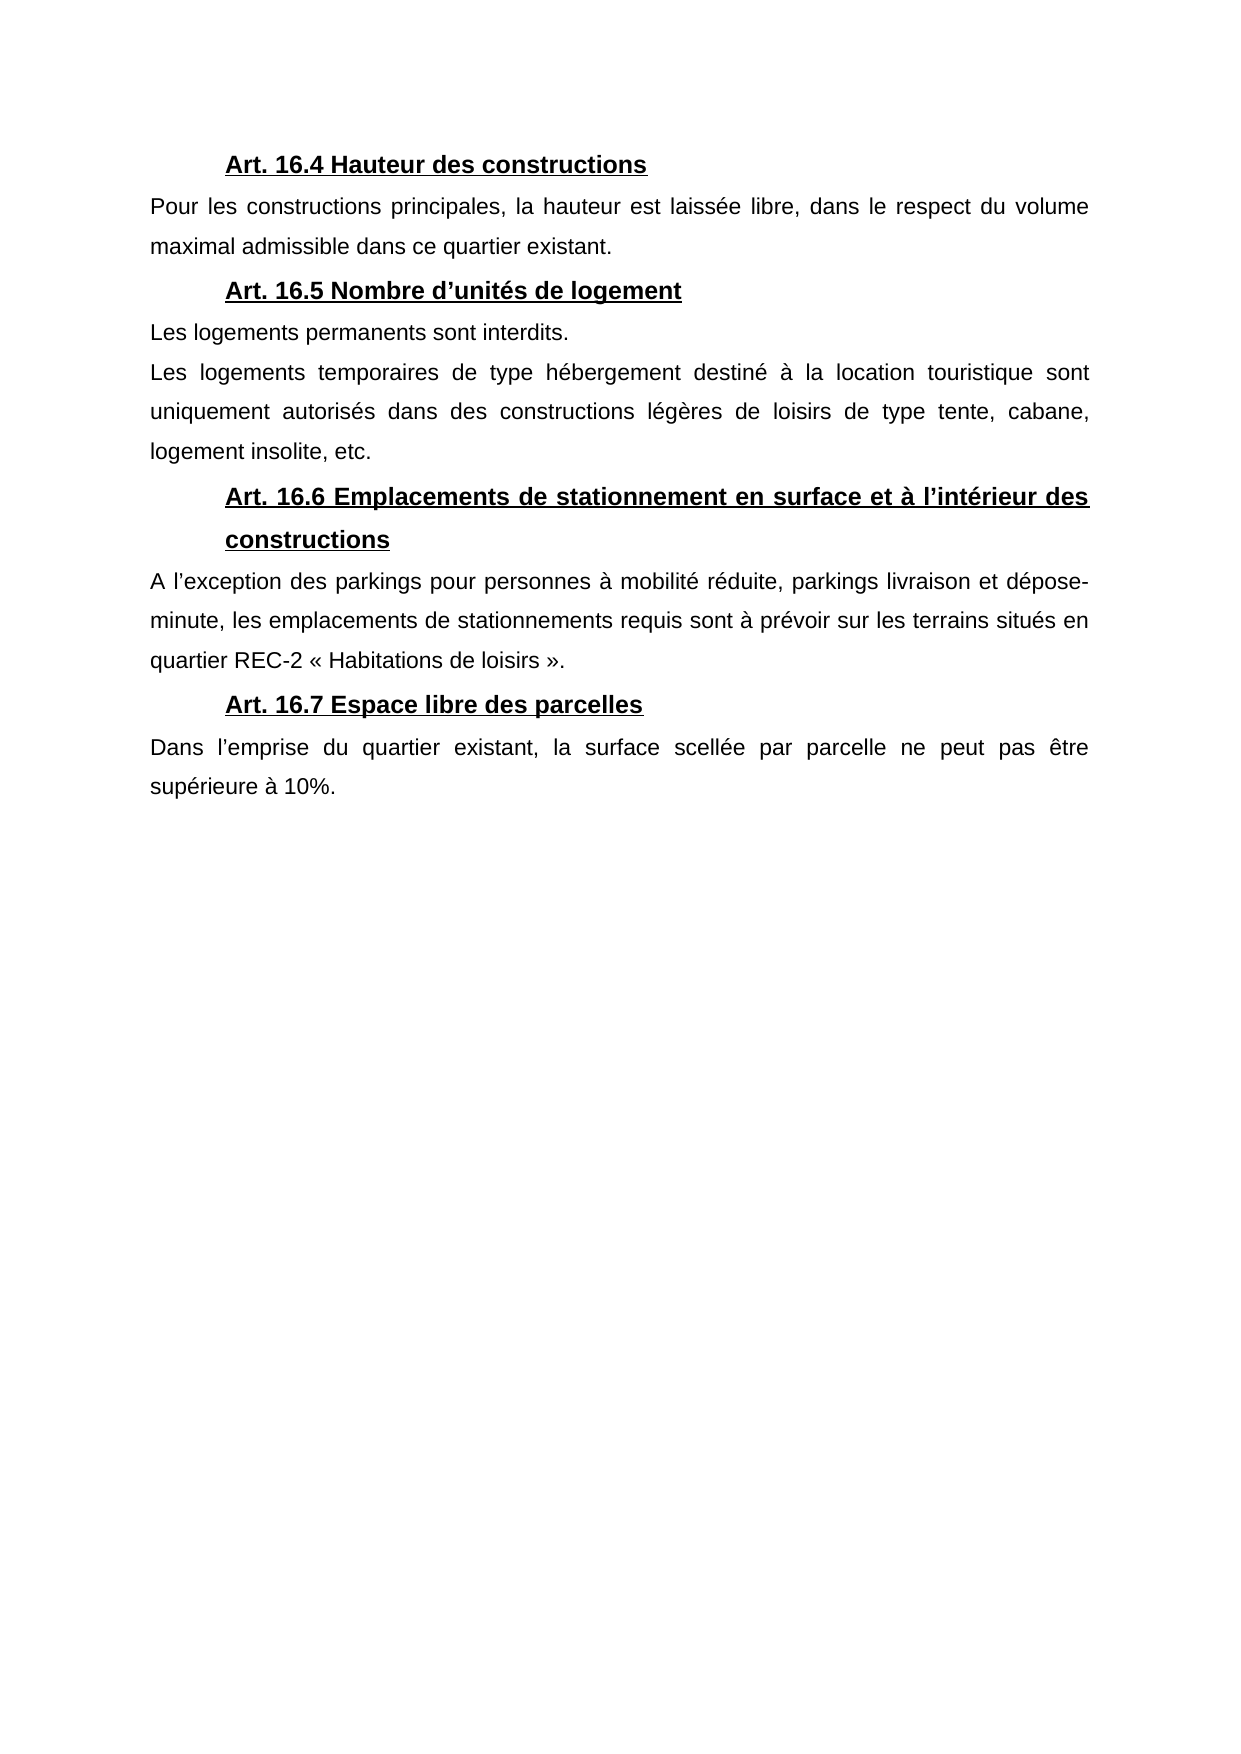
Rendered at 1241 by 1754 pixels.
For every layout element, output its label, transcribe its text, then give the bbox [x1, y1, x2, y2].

subtitle Art. 16.4 Hauteur des constructions [225, 150, 1090, 179]
subtitle Art. 16.5 Nombre d’unités de logement [225, 276, 1090, 305]
text Les logements temporaires de type hébergement destiné à la location touristique sont uniquement autorisés dans des constructions légères de loisirs de type tente, cabane, logement insolite, etc. [150, 359, 1090, 464]
subtitle Art. 16.6 Emplacements de stationnement en surface et à l’intérieur des constructions [225, 508, 1090, 553]
text Les logements permanents sont interdits. [150, 319, 1090, 346]
text A l’exception des parkings pour personnes à mobilité réduite, parkings livraison et dépose-minute, les emplacements de stationnements requis sont à prévoir sur les terrains situés en quartier REC-2 « Habitations de loisirs ». [150, 568, 1090, 673]
subtitle Art. 16.6 Emplacements de stationnement en surface et à l’intérieur des constructions [225, 481, 1090, 506]
text Pour les constructions principales, la hauteur est laissée libre, dans le respect du volume maximal admissible dans ce quartier existant. [150, 193, 1090, 259]
text Dans l’emprise du quartier existant, la surface scellée par parcelle ne peut pas être supérieure à 10%. [150, 733, 1090, 799]
subtitle Art. 16.7 Espace libre des parcelles [225, 690, 1090, 719]
